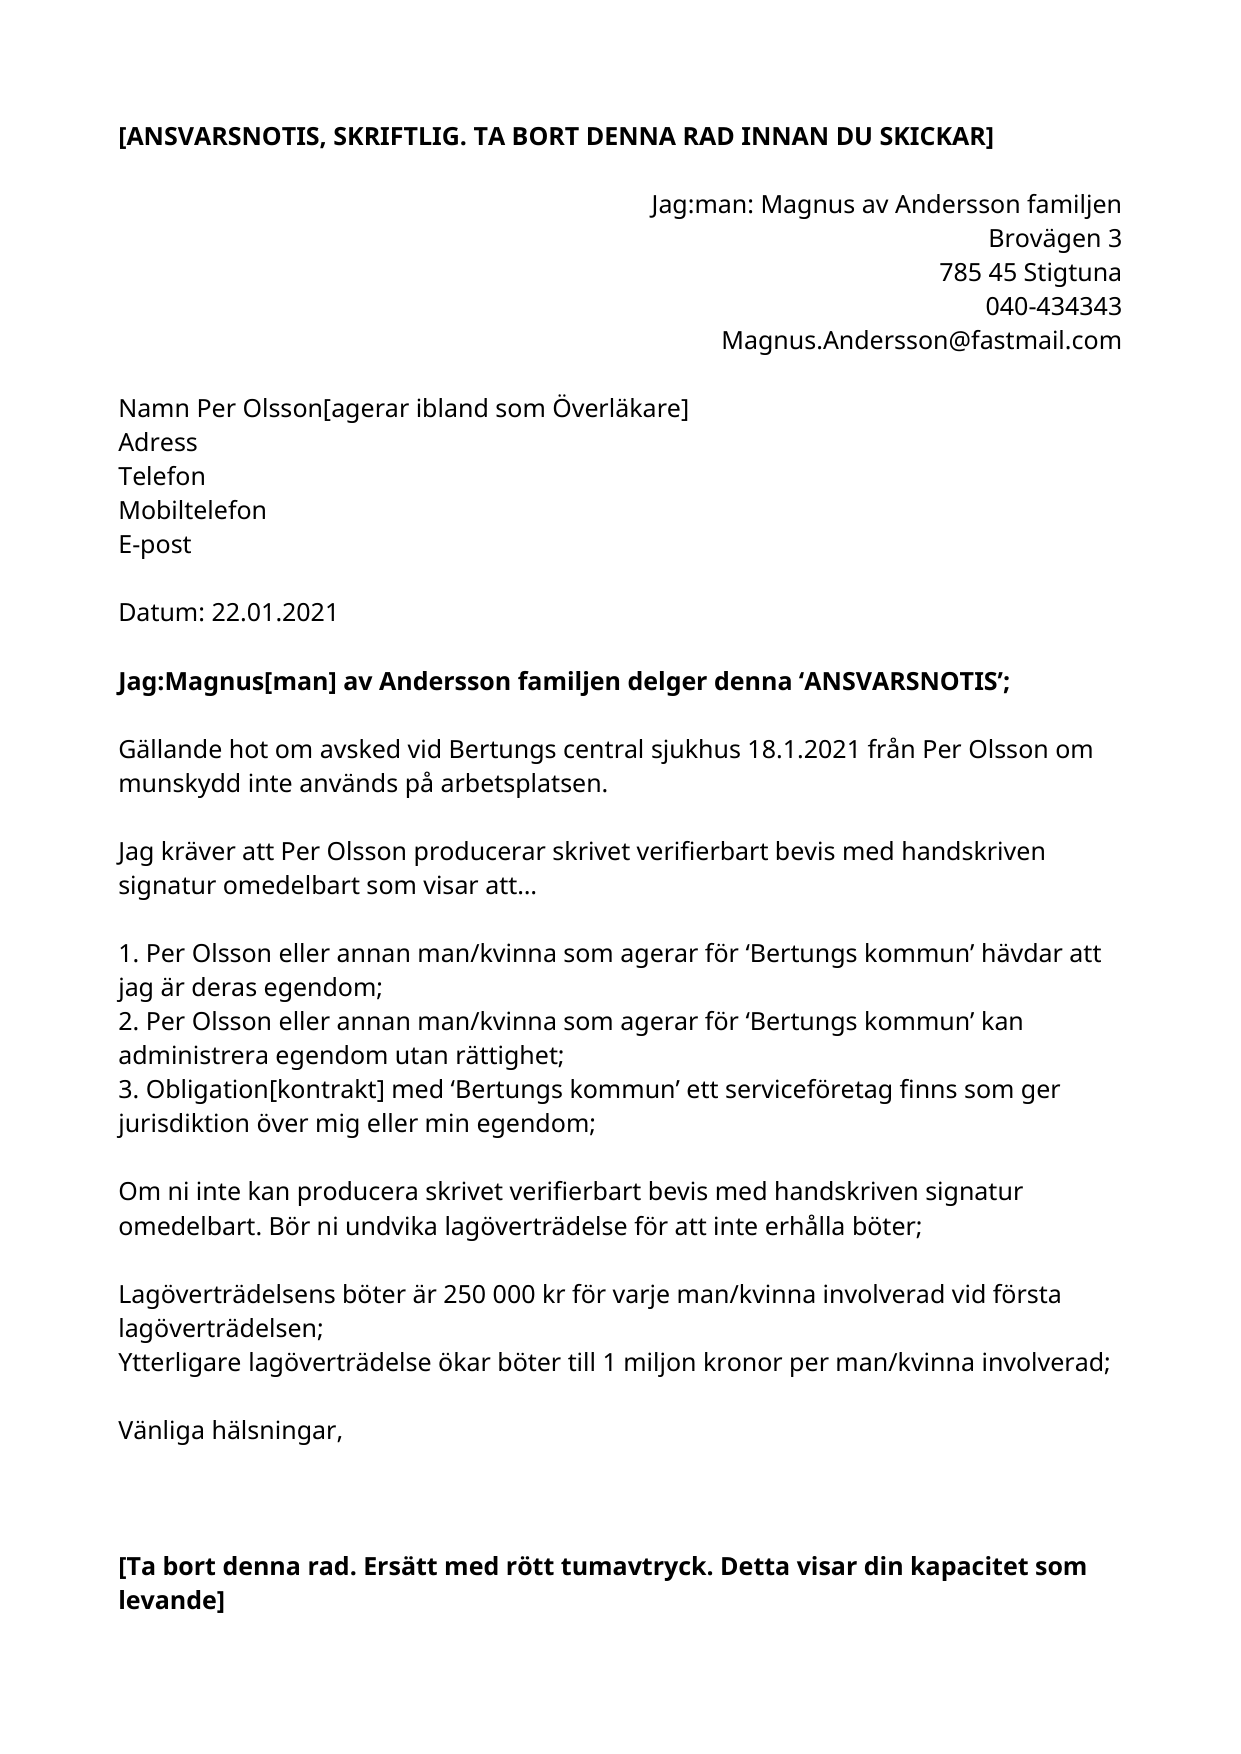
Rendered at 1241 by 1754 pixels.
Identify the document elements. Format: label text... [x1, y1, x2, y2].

text 3. Obligation[kontrakt] med ‘Bertungs kommun’ ett serviceföretag finns som ger jurisdiktion över mig eller min egendom; Om ni inte kan producera skrivet verifierbart bevis med handskriven signatur omedelbart. Bör ni undvika lagöverträdelse för att inte erhålla böter; Lagöverträdelsens böter är 250 000 kr för varje man/kvinna involverad vid första lagöverträdelsen; [118, 1072, 1122, 1344]
text 785 45 Stigtuna [118, 254, 1122, 288]
text 040-434343 [118, 288, 1122, 322]
text Jag kräver att Per Olsson producerar skrivet verifierbart bevis med handskriven signatur omedelbart som visar att… 1. Per Olsson eller annan man/kvinna som agerar för ‘Bertungs kommun’ hävdar att jag är deras egendom; 2. Per Olsson eller annan man/kvinna som agerar för ‘Bertungs kommun’ kan administrera egendom utan rättighet; [118, 799, 1122, 1072]
text Magnus.Andersson@fastmail.com [118, 322, 1122, 357]
text Jag:man: Magnus av Andersson familjen [118, 186, 1122, 220]
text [118, 1344, 1122, 1617]
text Brovägen 3 [118, 220, 1122, 254]
text [ANSVARSNOTIS, SKRIFTLIG. TA BORT DENNA RAD INNAN DU SKICKAR] [118, 118, 1122, 186]
text Namn Per Olsson[agerar ibland som Överläkare] Adress Telefon Mobiltelefon E-post Datum: 22.01.2021 Jag:Magnus[man] av Andersson familjen delger denna ‘ANSVARSNOTIS’; Gällande hot om avsked vid Bertungs central sjukhus 18.1.2021 från Per Olsson om munskydd inte används på arbetsplatsen. [118, 357, 1122, 799]
